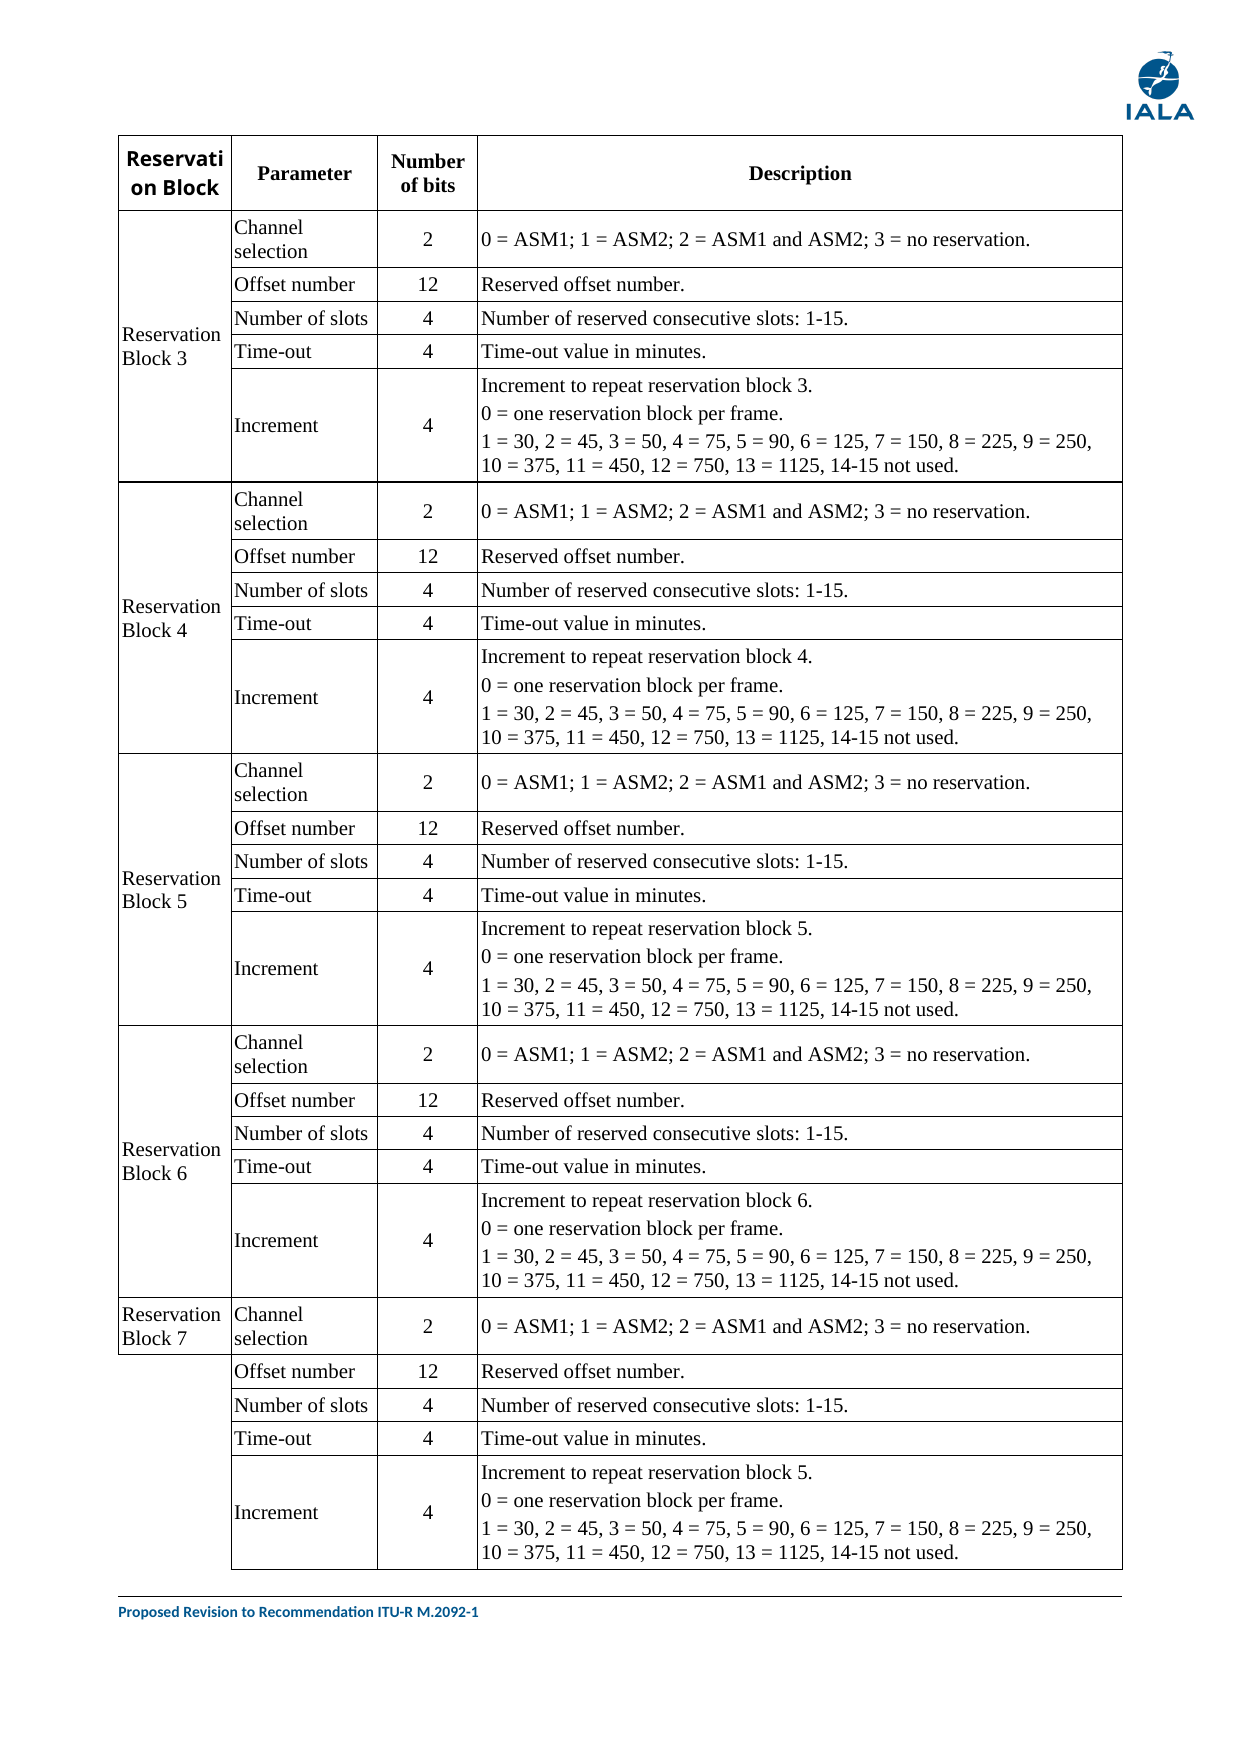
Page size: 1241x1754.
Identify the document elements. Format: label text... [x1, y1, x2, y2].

table_cell Time-out value in minutes. [478, 1422, 1122, 1454]
table_cell 0 = ASM1; 1 = ASM2; 2 = ASM1 and ASM2; 3 = no reservation. [478, 211, 1122, 267]
picture [1111, 43, 1206, 135]
table_cell Reservation Block 7 [119, 1298, 231, 1354]
table_cell Number of slots [232, 1117, 377, 1149]
table_cell Offset number [232, 268, 377, 301]
table_header Parameter [232, 136, 377, 209]
table_cell Time-out value in minutes. [478, 607, 1122, 639]
table_cell Time-out value in minutes. [478, 335, 1122, 367]
table_cell 2 [378, 1026, 477, 1082]
table_cell 12 [378, 1084, 477, 1116]
table_cell Number of reserved consecutive slots: 1-15. [478, 573, 1122, 606]
table_cell 4 [378, 369, 477, 481]
table_cell Reserved offset number. [478, 268, 1122, 301]
table_cell Offset number [232, 812, 377, 844]
table_cell Time-out [232, 335, 377, 367]
table_cell 2 [378, 483, 477, 539]
table_cell Reserved offset number. [478, 812, 1122, 844]
table_cell Reserved offset number. [478, 1355, 1122, 1388]
table_cell Number of reserved consecutive slots: 1-15. [478, 1117, 1122, 1149]
table_cell Time-out value in minutes. [478, 1150, 1122, 1183]
table_header Description [478, 136, 1122, 209]
table_cell Increment to repeat reservation block 3. 0 = one reservation block per frame. 1 = 30, 2 = 45, 3 = 50, 4 = 75, 5 = 90, 6 = 125, 7 = 150, 8 = 225, 9 = 250, 10 = 375, 11 = 450, 12 = 750, 13 = 1125, 14-15 not used. [478, 369, 1122, 481]
table_cell Increment to repeat reservation block 4. 0 = one reservation block per frame. 1 = 30, 2 = 45, 3 = 50, 4 = 75, 5 = 90, 6 = 125, 7 = 150, 8 = 225, 9 = 250, 10 = 375, 11 = 450, 12 = 750, 13 = 1125, 14-15 not used. [478, 640, 1122, 753]
table_header Reservation Block [119, 136, 231, 209]
table_cell Reservation Block 6 [119, 1026, 231, 1297]
table_cell 0 = ASM1; 1 = ASM2; 2 = ASM1 and ASM2; 3 = no reservation. [478, 754, 1122, 811]
table_cell Channel selection [232, 1026, 377, 1082]
table_cell 4 [378, 335, 477, 367]
table_cell Time-out [232, 879, 377, 911]
table_cell Offset number [232, 1084, 377, 1116]
table_cell 2 [378, 1298, 477, 1354]
table_cell Number of reserved consecutive slots: 1-15. [478, 1389, 1122, 1421]
table_header Number of bits [378, 136, 477, 209]
table_cell 0 = ASM1; 1 = ASM2; 2 = ASM1 and ASM2; 3 = no reservation. [478, 1298, 1122, 1354]
table_cell Time-out [232, 607, 377, 639]
table_cell 2 [378, 211, 477, 267]
table_cell Reservation Block 3 [119, 211, 231, 481]
table_cell 4 [378, 1117, 477, 1149]
table_cell Increment to repeat reservation block 5. 0 = one reservation block per frame. 1 = 30, 2 = 45, 3 = 50, 4 = 75, 5 = 90, 6 = 125, 7 = 150, 8 = 225, 9 = 250, 10 = 375, 11 = 450, 12 = 750, 13 = 1125, 14-15 not used. [478, 1456, 1122, 1568]
table_cell 4 [378, 879, 477, 911]
table_cell 4 [378, 302, 477, 334]
table_cell 4 [378, 573, 477, 606]
table_cell Time-out [232, 1422, 377, 1454]
table_cell 4 [378, 1456, 477, 1568]
table_cell 2 [378, 754, 477, 811]
table_cell Time-out [232, 1150, 377, 1183]
table_cell Reservation Block 4 [119, 483, 231, 753]
table_cell Number of slots [232, 1389, 377, 1421]
table_cell Channel selection [232, 483, 377, 539]
table_cell Number of slots [232, 302, 377, 334]
table_cell Number of slots [232, 573, 377, 606]
table_cell 12 [378, 812, 477, 844]
table_cell 0 = ASM1; 1 = ASM2; 2 = ASM1 and ASM2; 3 = no reservation. [478, 1026, 1122, 1082]
table_cell Reserved offset number. [478, 1084, 1122, 1116]
table_cell Channel selection [232, 211, 377, 267]
table_cell Increment [232, 912, 377, 1025]
table_cell 4 [378, 640, 477, 753]
table_cell Channel selection [232, 754, 377, 811]
table_cell 0 = ASM1; 1 = ASM2; 2 = ASM1 and ASM2; 3 = no reservation. [478, 483, 1122, 539]
table_cell Offset number [232, 1355, 377, 1388]
table_cell Reservation Block 5 [119, 754, 231, 1025]
table_cell Increment [232, 640, 377, 753]
table_cell Increment [232, 369, 377, 481]
table_cell 12 [378, 1355, 477, 1388]
table_cell Time-out value in minutes. [478, 879, 1122, 911]
table_cell 4 [378, 607, 477, 639]
table_cell 4 [378, 1389, 477, 1421]
table_cell 4 [378, 1184, 477, 1297]
table_cell Increment [232, 1184, 377, 1297]
table_cell Increment to repeat reservation block 5. 0 = one reservation block per frame. 1 = 30, 2 = 45, 3 = 50, 4 = 75, 5 = 90, 6 = 125, 7 = 150, 8 = 225, 9 = 250, 10 = 375, 11 = 450, 12 = 750, 13 = 1125, 14-15 not used. [478, 912, 1122, 1025]
table_cell 4 [378, 912, 477, 1025]
table_cell Reserved offset number. [478, 540, 1122, 572]
table_cell Number of reserved consecutive slots: 1-15. [478, 302, 1122, 334]
table_cell Increment [232, 1456, 377, 1568]
table_cell 12 [378, 540, 477, 572]
table_cell 4 [378, 1150, 477, 1183]
table_cell 4 [378, 845, 477, 877]
table_cell 4 [378, 1422, 477, 1454]
table_cell Number of slots [232, 845, 377, 877]
table_cell Number of reserved consecutive slots: 1-15. [478, 845, 1122, 877]
table_cell 12 [378, 268, 477, 301]
table_cell Channel selection [232, 1298, 377, 1354]
table_cell Offset number [232, 540, 377, 572]
